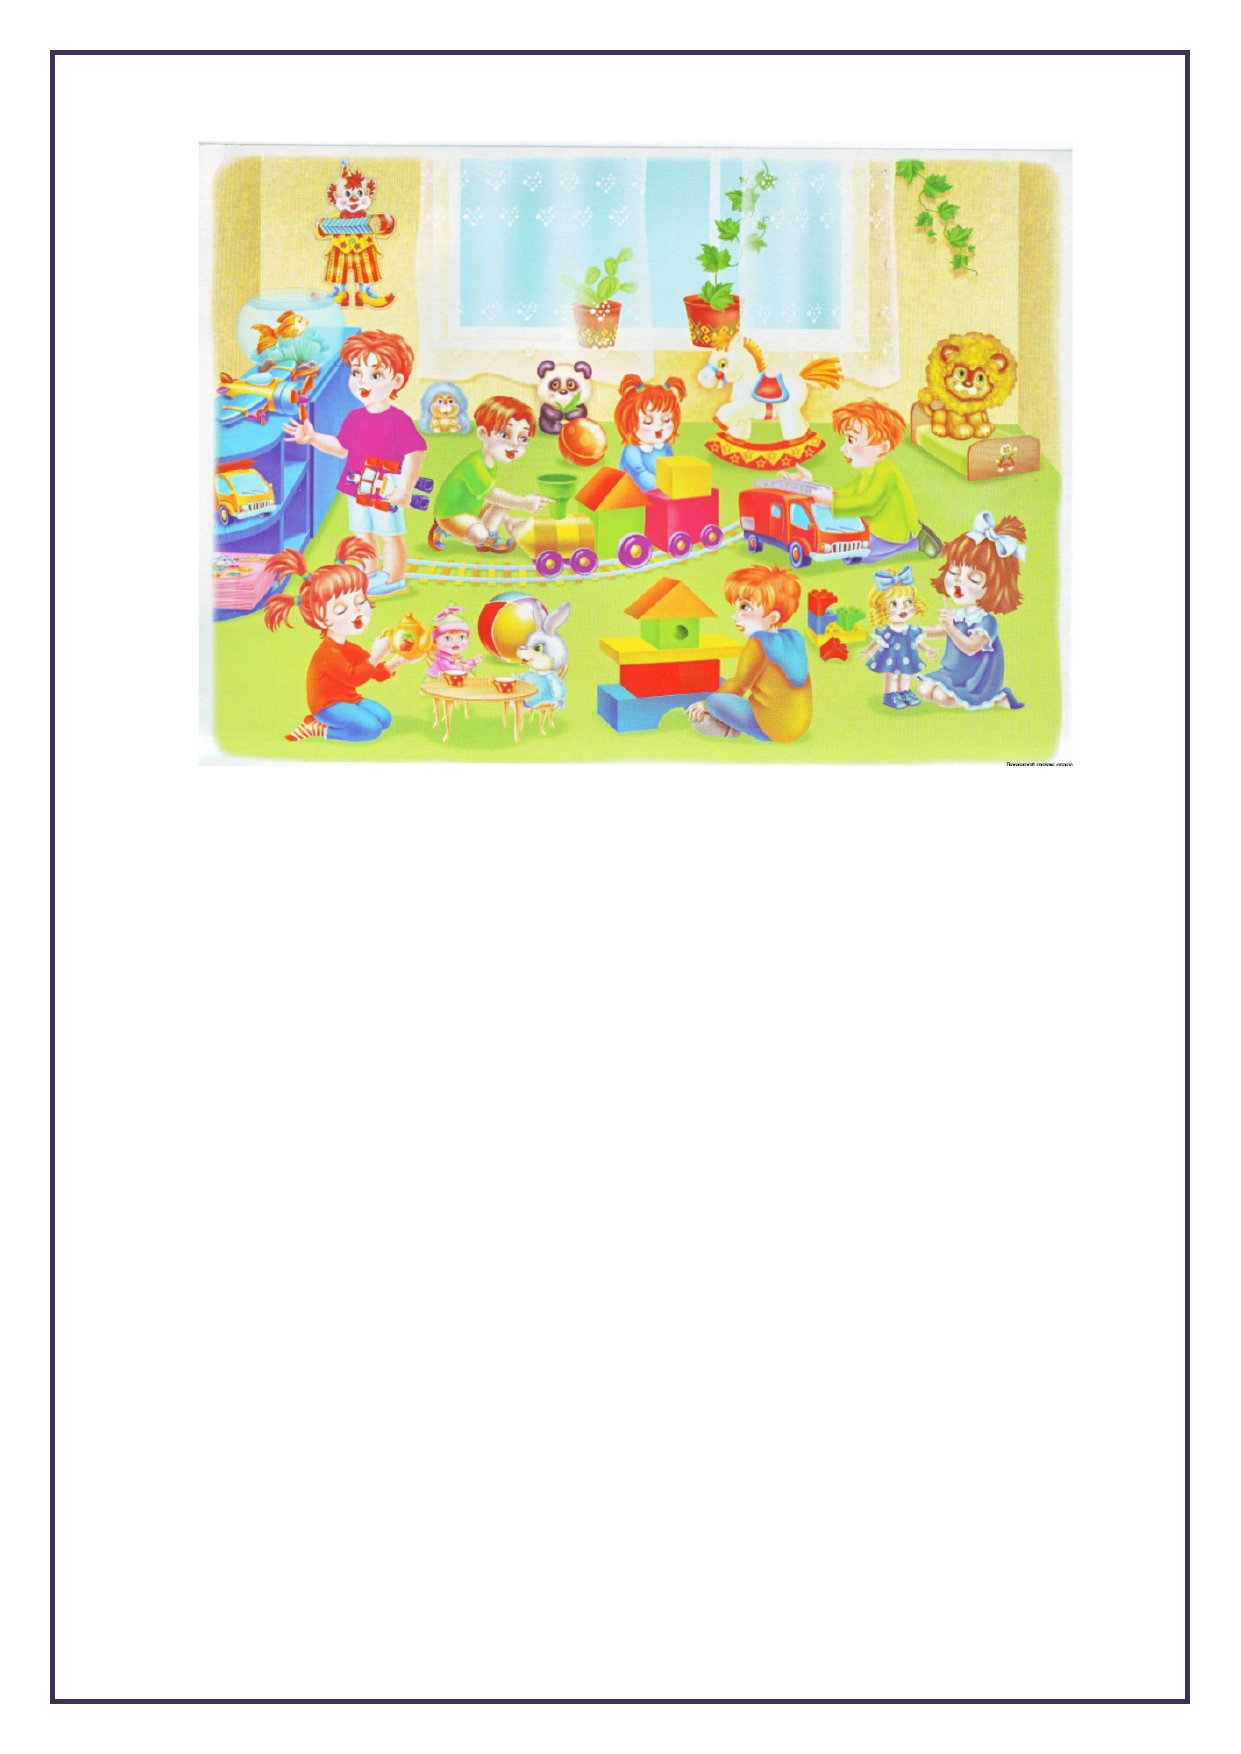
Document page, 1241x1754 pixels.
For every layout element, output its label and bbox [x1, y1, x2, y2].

picture [198, 141, 1073, 767]
